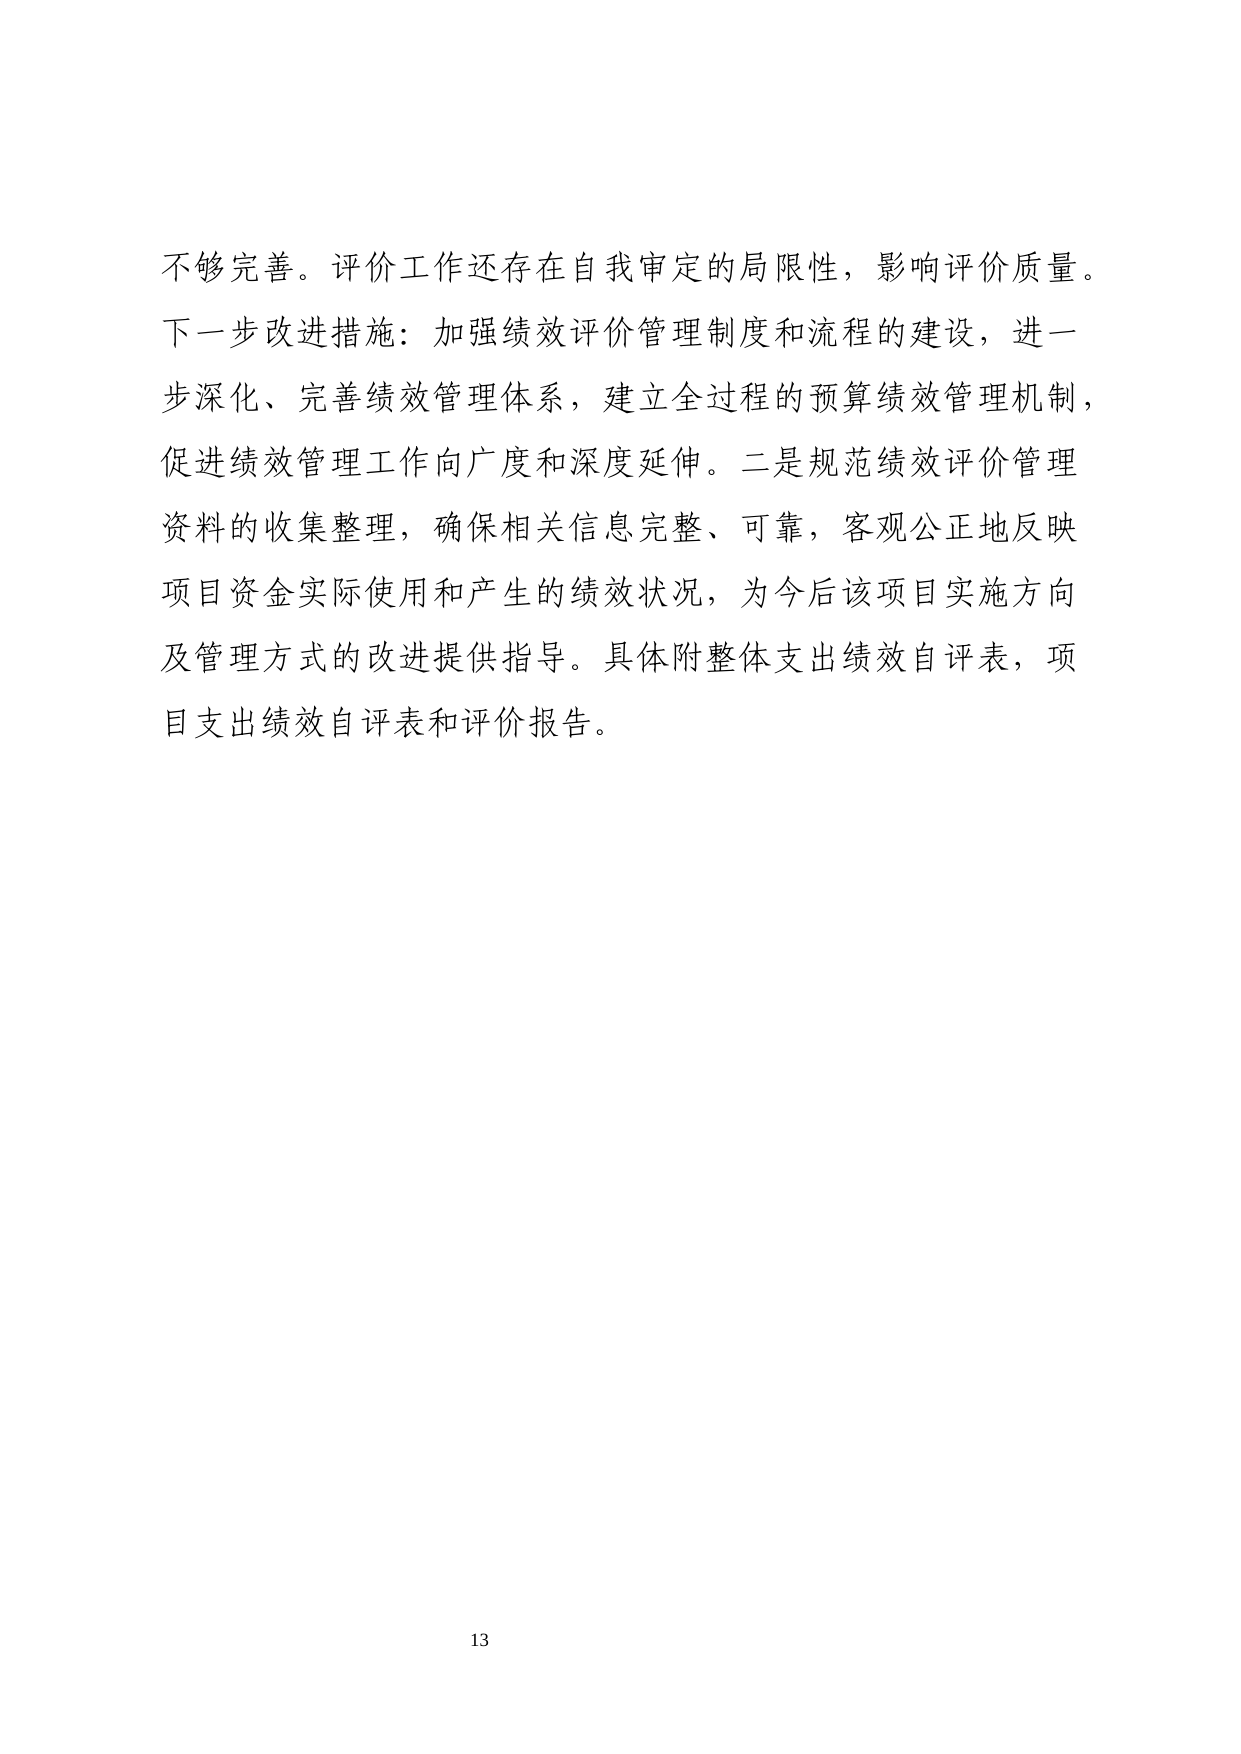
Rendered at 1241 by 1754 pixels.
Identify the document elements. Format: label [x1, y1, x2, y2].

text [159, 233, 1081, 753]
